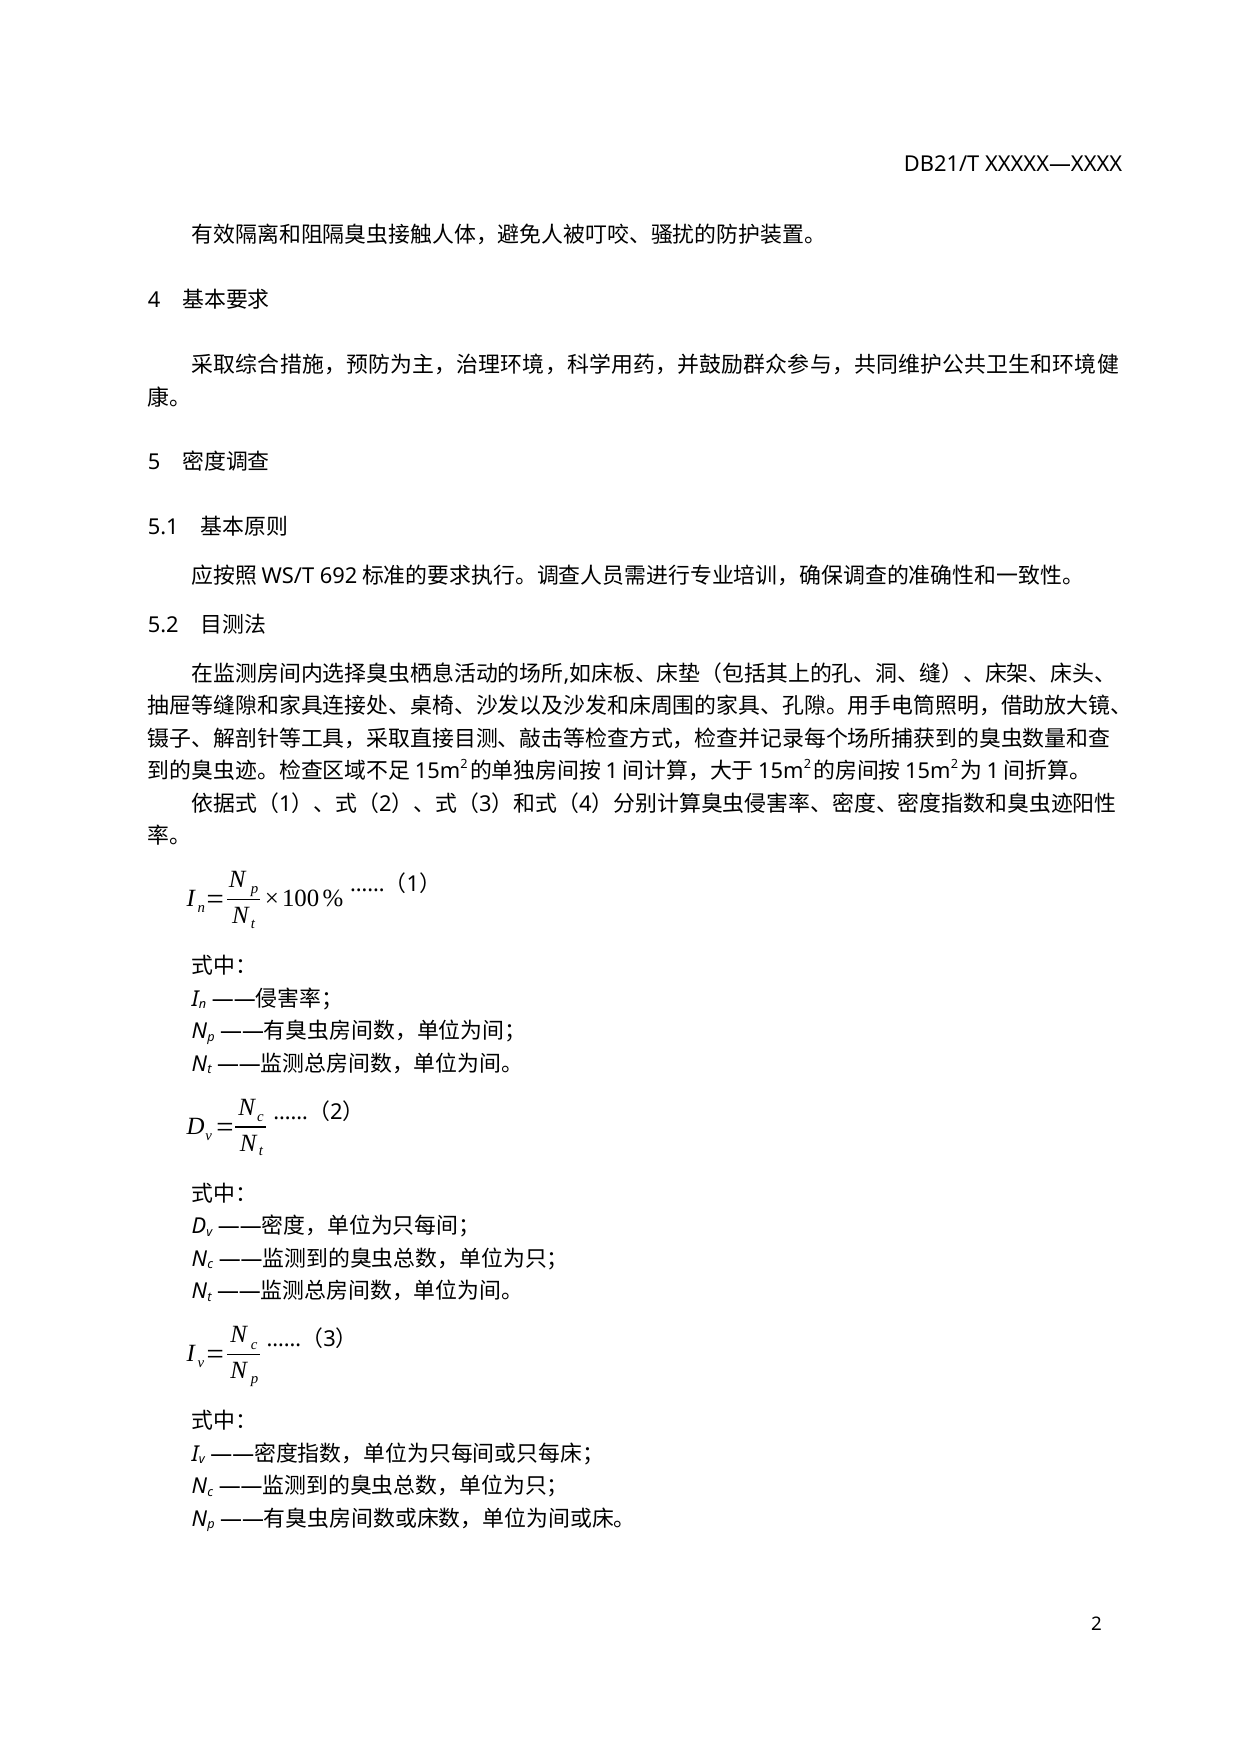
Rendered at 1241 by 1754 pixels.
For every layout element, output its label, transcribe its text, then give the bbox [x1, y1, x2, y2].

text 采取综合措施，预防为主，治理环境，科学用药，并鼓励群众参与，共同维护公共卫生和环境健康。 [148, 347, 1122, 412]
text 密度调查 [148, 444, 1122, 477]
text 式中： [148, 1175, 1122, 1208]
text 基本要求 [148, 282, 1122, 314]
text Np ——有臭虫房间数或床数，单位为间或床。 [148, 1500, 1122, 1533]
text In ——侵害率； [148, 980, 1122, 1013]
text 式中： [148, 948, 1122, 980]
text Dv ——密度，单位为只每间； [148, 1208, 1122, 1240]
text Nc ——监测到的臭虫总数，单位为只； [148, 1468, 1122, 1500]
text ……（1） [148, 850, 1122, 948]
text Iv ——密度指数，单位为只每间或只每床； [148, 1435, 1122, 1468]
text 基本原则 [148, 509, 1122, 542]
text Nt ——监测总房间数，单位为间。 [148, 1273, 1122, 1305]
text 依据式（1）、式（2）、式（3）和式（4）分别计算臭虫侵害率、密度、密度指数和臭虫迹阳性率。 [148, 785, 1122, 850]
text Nc ——监测到的臭虫总数，单位为只； [148, 1240, 1122, 1273]
text Nt ——监测总房间数，单位为间。 [148, 1045, 1122, 1078]
text ……（3） [148, 1305, 1122, 1403]
text 抽屉等缝隙和家具连接处、桌椅、沙发以及沙发和床周围的家具、孔隙。用手电筒照明，借助放大镜、镊子、解剖针等工具，采取直接目测、敲击等检查方式，检查并记录每个场所捕获到的臭虫数量和查到的臭虫迹。检查区域不足15m2的单独房间按1间计算，大于15m2的房间按15m2为1间折算。 [148, 688, 1122, 785]
text 式中： [148, 1403, 1122, 1435]
text 目测法 [148, 607, 1122, 639]
text Np ——有臭虫房间数，单位为间； [148, 1013, 1122, 1045]
text 应按照WS/T 692标准的要求执行。调查人员需进行专业培训，确保调查的准确性和一致性。 [148, 558, 1122, 590]
text ……（2） [148, 1078, 1122, 1175]
text 有效隔离和阻隔臭虫接触人体，避免人被叮咬、骚扰的防护装置。 [148, 217, 1122, 249]
text 在监测房间内选择臭虫栖息活动的场所,如床板、床垫（包括其上的孔、洞、缝）、床架、床头、 [148, 655, 1122, 688]
